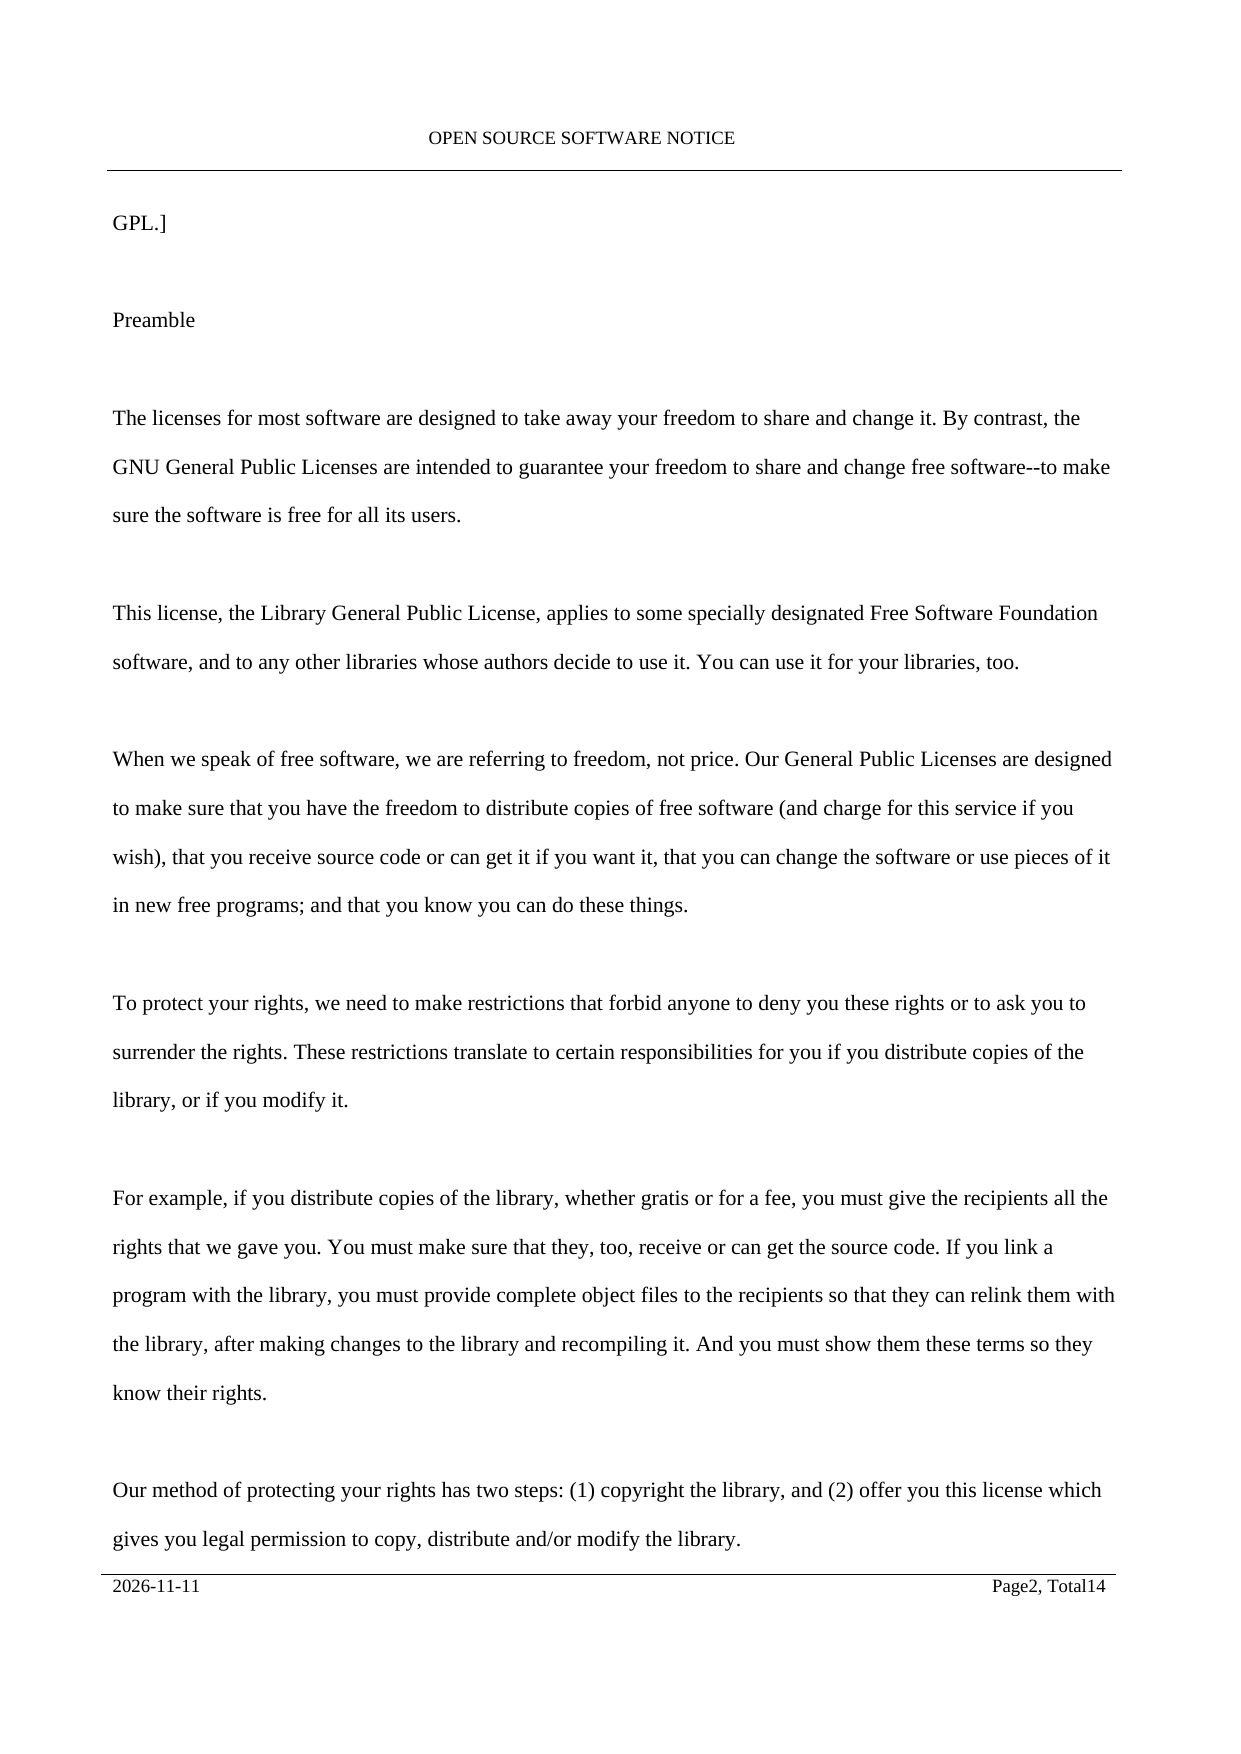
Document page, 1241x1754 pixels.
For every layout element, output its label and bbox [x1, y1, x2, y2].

text [112, 206, 1128, 1555]
